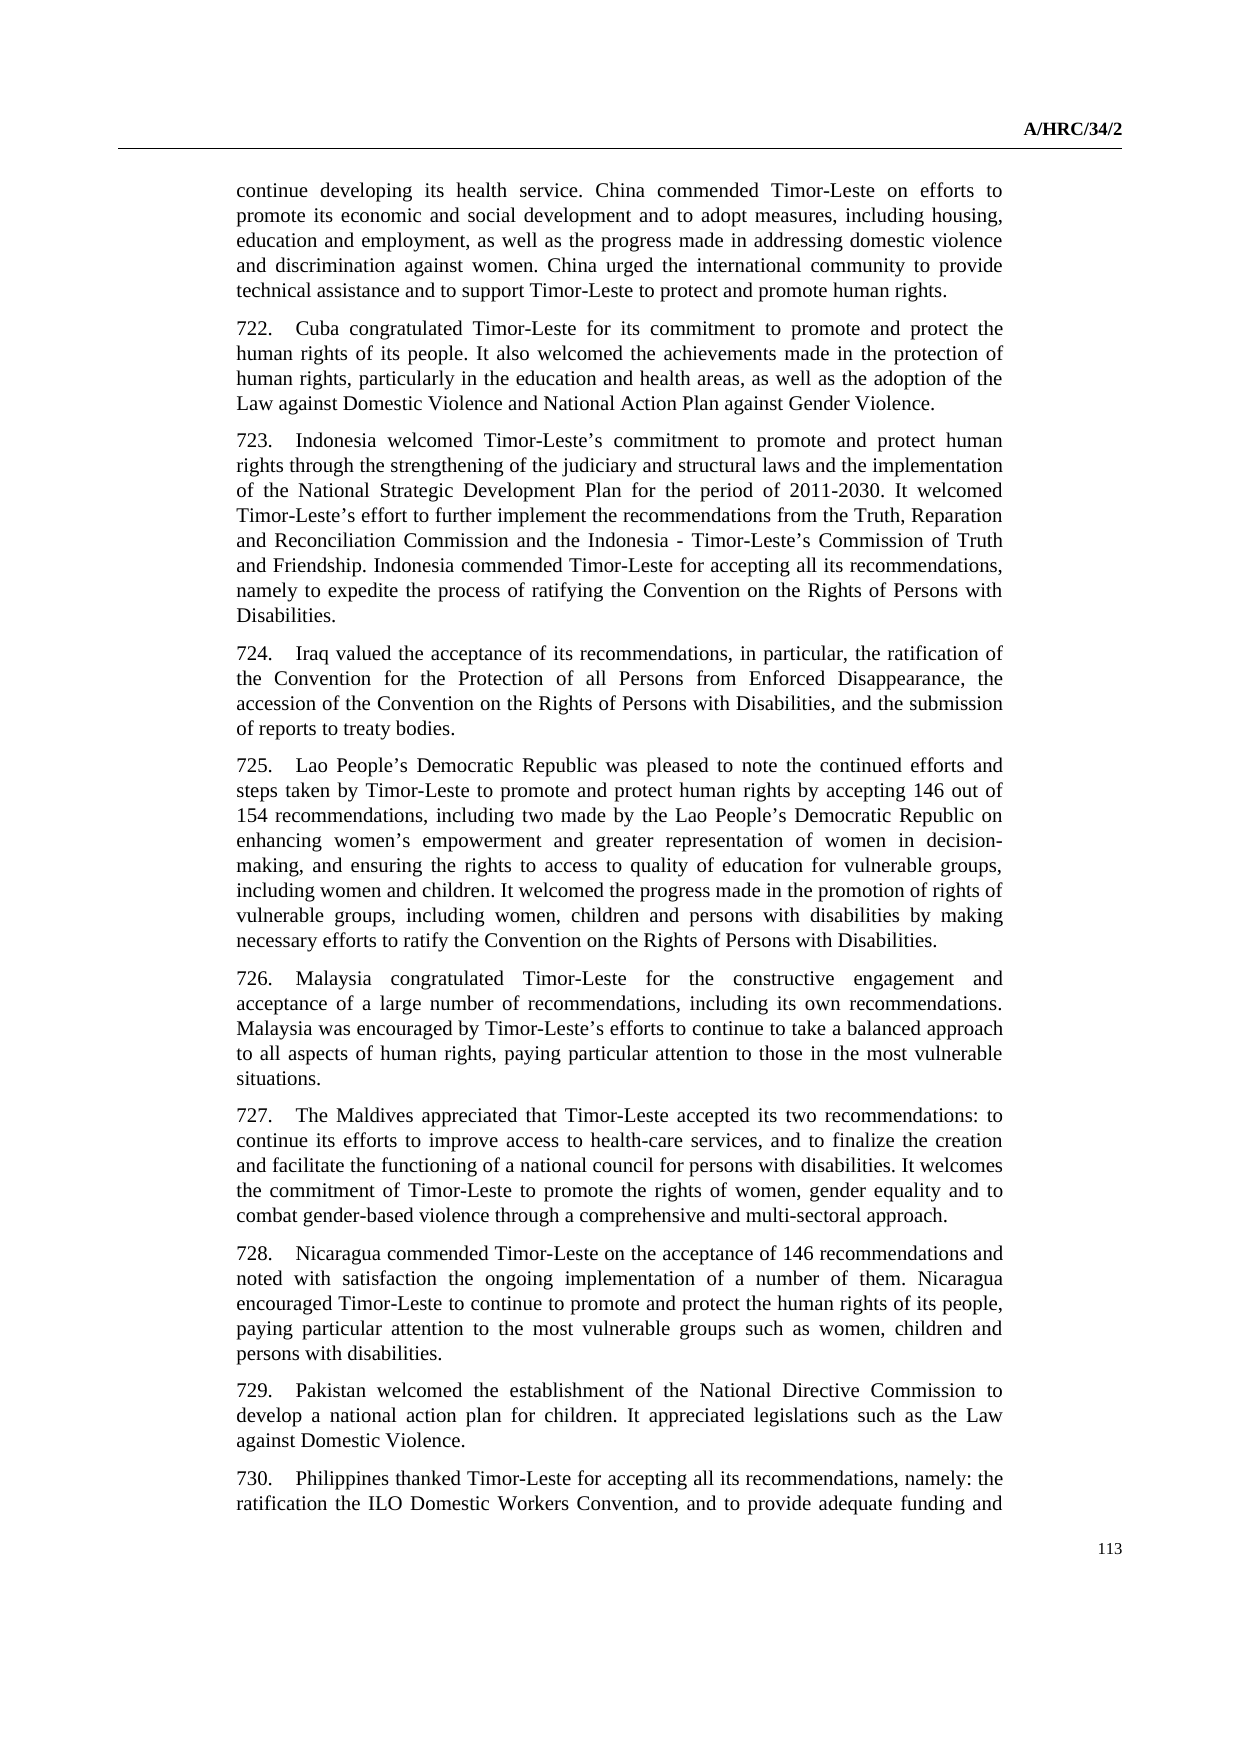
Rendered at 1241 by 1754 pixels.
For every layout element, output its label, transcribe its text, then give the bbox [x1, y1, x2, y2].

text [236, 1465, 1004, 1515]
text 724. Iraq valued the acceptance of its recommendations, in particular, the ratification of the Convention for the Protection of all Persons from Enforced Disappearance, the accession of the Convention on the Rights of Persons with Disabilities, and the submission of reports to treaty bodies. [236, 640, 1004, 740]
text 729. Pakistan welcomed the establishment of the National Directive Commission to develop a national action plan for children. It appreciated legislations such as the Law against Domestic Violence. [236, 1377, 1004, 1452]
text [236, 177, 1004, 302]
text 728. Nicaragua commended Timor-Leste on the acceptance of 146 recommendations and noted with satisfaction the ongoing implementation of a number of them. Nicaragua encouraged Timor-Leste to continue to promote and protect the human rights of its people, paying particular attention to the most vulnerable groups such as women, children and persons with disabilities. [236, 1240, 1004, 1365]
text 727. The Maldives appreciated that Timor-Leste accepted its two recommendations: to continue its efforts to improve access to health-care services, and to finalize the creation and facilitate the functioning of a national council for persons with disabilities. It welcomes the commitment of Timor-Leste to promote the rights of women, gender equality and to combat gender-based violence through a comprehensive and multi-sectoral approach. [236, 1102, 1004, 1227]
text 722. Cuba congratulated Timor-Leste for its commitment to promote and protect the human rights of its people. It also welcomed the achievements made in the protection of human rights, particularly in the education and health areas, as well as the adoption of the Law against Domestic Violence and National Action Plan against Gender Violence. [236, 315, 1004, 415]
text 723. Indonesia welcomed Timor-Leste’s commitment to promote and protect human rights through the strengthening of the judiciary and structural laws and the implementation of the National Strategic Development Plan for the period of 2011-2030. It welcomed Timor-Leste’s effort to further implement the recommendations from the Truth, Reparation and Reconciliation Commission and the Indonesia - Timor-Leste’s Commission of Truth and Friendship. Indonesia commended Timor-Leste for accepting all its recommendations, namely to expedite the process of ratifying the Convention on the Rights of Persons with Disabilities. [236, 427, 1004, 627]
text 725. Lao People’s Democratic Republic was pleased to note the continued efforts and steps taken by Timor-Leste to promote and protect human rights by accepting 146 out of 154 recommendations, including two made by the Lao People’s Democratic Republic on enhancing women’s empowerment and greater representation of women in decision-making, and ensuring the rights to access to quality of education for vulnerable groups, including women and children. It welcomed the progress made in the promotion of rights of vulnerable groups, including women, children and persons with disabilities by making necessary efforts to ratify the Convention on the Rights of Persons with Disabilities. [236, 752, 1004, 952]
text 726. Malaysia congratulated Timor-Leste for the constructive engagement and acceptance of a large number of recommendations, including its own recommendations. Malaysia was encouraged by Timor-Leste’s efforts to continue to take a balanced approach to all aspects of human rights, paying particular attention to those in the most vulnerable situations. [236, 965, 1004, 1090]
